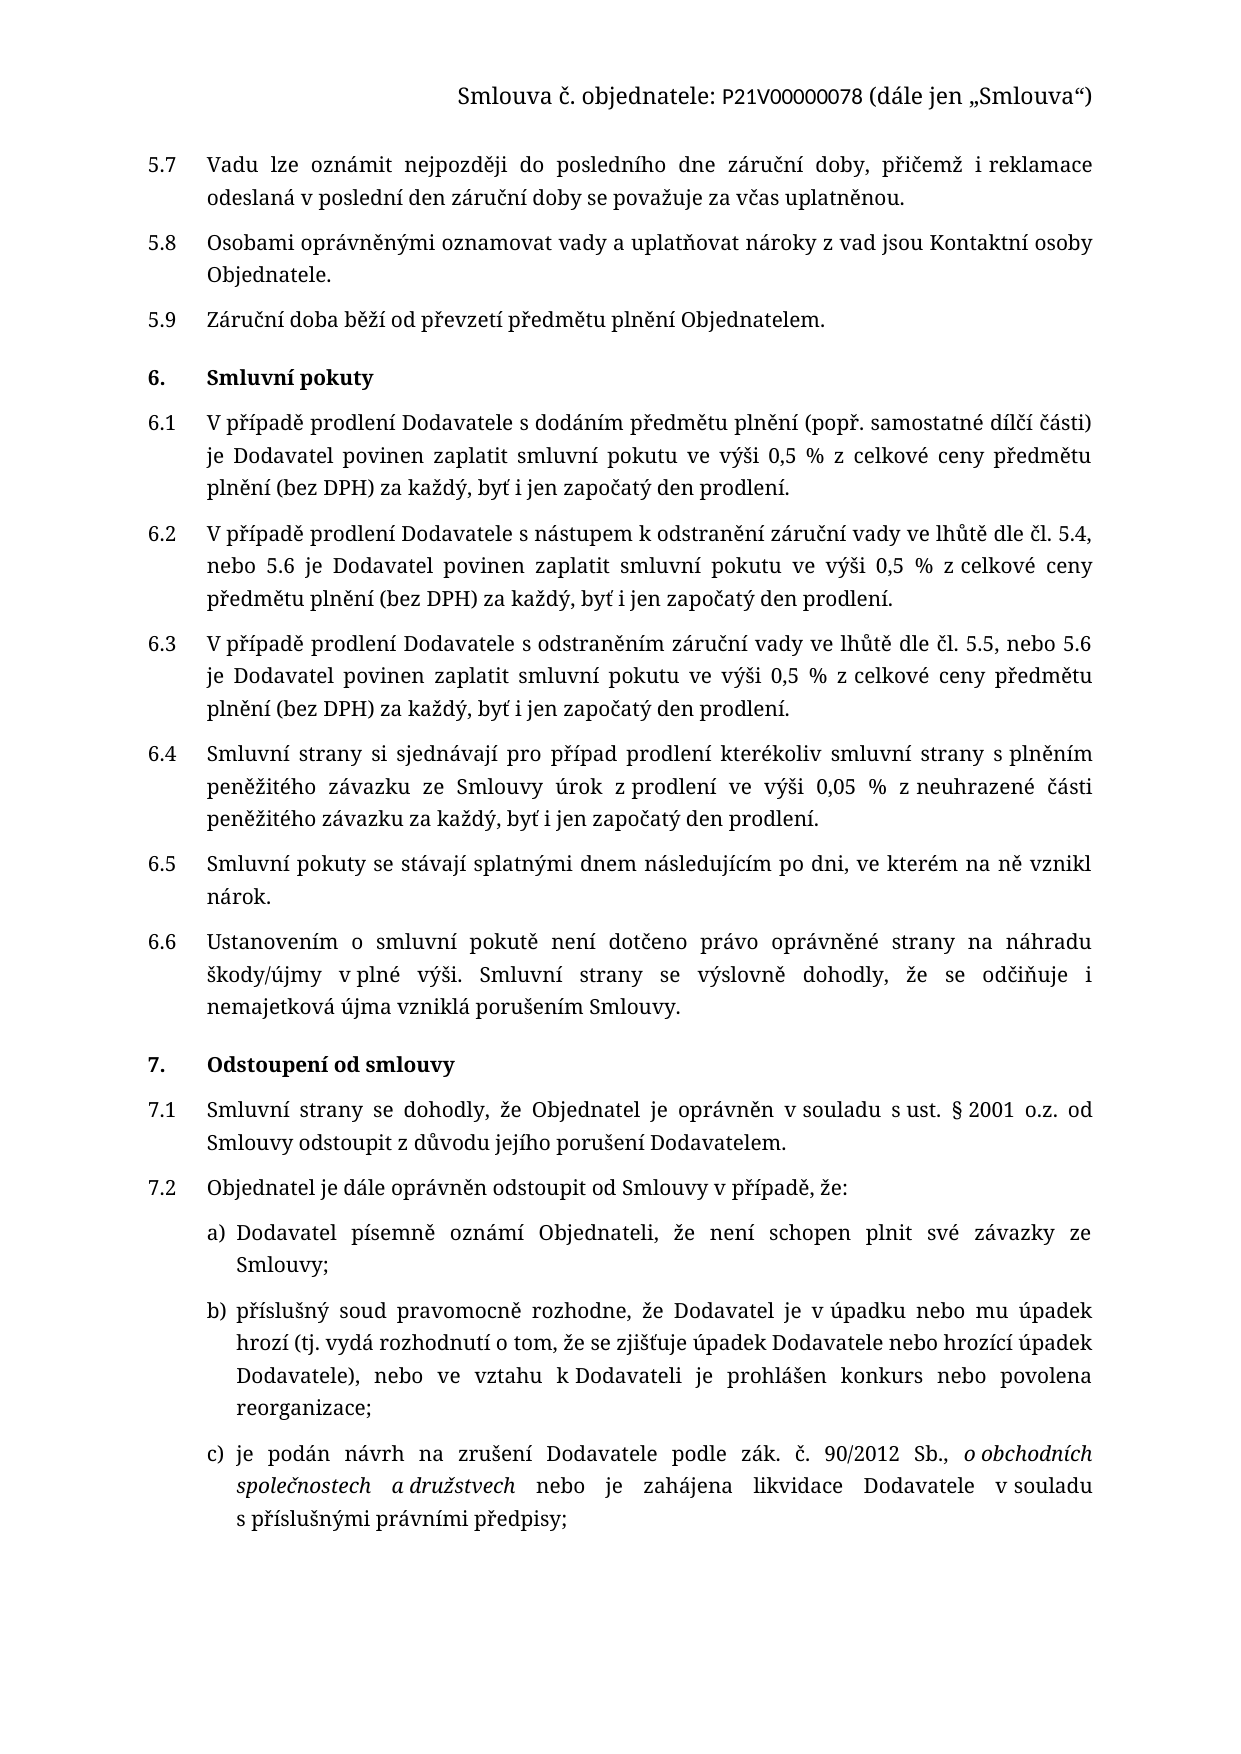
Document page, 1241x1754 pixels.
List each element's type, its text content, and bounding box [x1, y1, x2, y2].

list Smluvní pokuty [148, 363, 1093, 392]
list Záruční doba běží od převzetí předmětu plnění Objednatelem. [148, 306, 1093, 334]
list je podán návrh na zrušení Dodavatele podle zák. č. 90/2012 Sb., o obchodních společnostech a družstvech nebo je zahájena likvidace Dodavatele v souladu s příslušnými právními předpisy; [207, 1439, 1093, 1532]
list Objednatel je dále oprávněn odstoupit od Smlouvy v případě, že: [148, 1173, 1093, 1201]
list V případě prodlení Dodavatele s dodáním předmětu plnění (popř. samostatné dílčí části) je Dodavatel povinen zaplatit smluvní pokutu ve výši 0,5 % z celkové ceny předmětu plnění (bez DPH) za každý, byť i jen započatý den prodlení. [148, 408, 1093, 502]
list V případě prodlení Dodavatele s nástupem k odstranění záruční vady ve lhůtě dle čl. 5.4, nebo 5.6 je Dodavatel povinen zaplatit smluvní pokutu ve výši 0,5 % z celkové ceny předmětu plnění (bez DPH) za každý, byť i jen započatý den prodlení. [148, 519, 1093, 612]
list příslušný soud pravomocně rozhodne, že Dodavatel je v úpadku nebo mu úpadek hrozí (tj. vydá rozhodnutí o tom, že se zjišťuje úpadek Dodavatele nebo hrozící úpadek Dodavatele), nebo ve vztahu k Dodavateli je prohlášen konkurs nebo povolena reorganizace; [207, 1296, 1093, 1422]
list Smluvní strany se dohodly, že Objednatel je oprávněn v souladu s ust. § 2001 o.z. od Smlouvy odstoupit z důvodu jejího porušení Dodavatelem. [148, 1095, 1093, 1156]
list Odstoupení od smlouvy [148, 1050, 1093, 1078]
list Smluvní strany si sjednávají pro případ prodlení kterékoliv smluvní strany s plněním peněžitého závazku ze Smlouvy úrok z prodlení ve výši 0,05 % z neuhrazené části peněžitého závazku za každý, byť i jen započatý den prodlení. [148, 739, 1093, 833]
list Dodavatel písemně oznámí Objednateli, že není schopen plnit své závazky ze Smlouvy; [207, 1218, 1093, 1279]
list Smluvní pokuty se stávají splatnými dnem následujícím po dni, ve kterém na ně vznikl nárok. [148, 849, 1093, 911]
list Vadu lze oznámit nejpozději do posledního dne záruční doby, přičemž i reklamace odeslaná v poslední den záruční doby se považuje za včas uplatněnou. [148, 150, 1093, 211]
list Osobami oprávněnými oznamovat vady a uplatňovat nároky z vad jsou Kontaktní osoby Objednatele. [148, 228, 1093, 289]
list V případě prodlení Dodavatele s odstraněním záruční vady ve lhůtě dle čl. 5.5, nebo 5.6 je Dodavatel povinen zaplatit smluvní pokutu ve výši 0,5 % z celkové ceny předmětu plnění (bez DPH) za každý, byť i jen započatý den prodlení. [148, 629, 1093, 723]
list Ustanovením o smluvní pokutě není dotčeno právo oprávněné strany na náhradu škody/újmy v plné výši. Smluvní strany se výslovně dohodly, že se odčiňuje i nemajetková újma vzniklá porušením Smlouvy. [148, 927, 1093, 1021]
